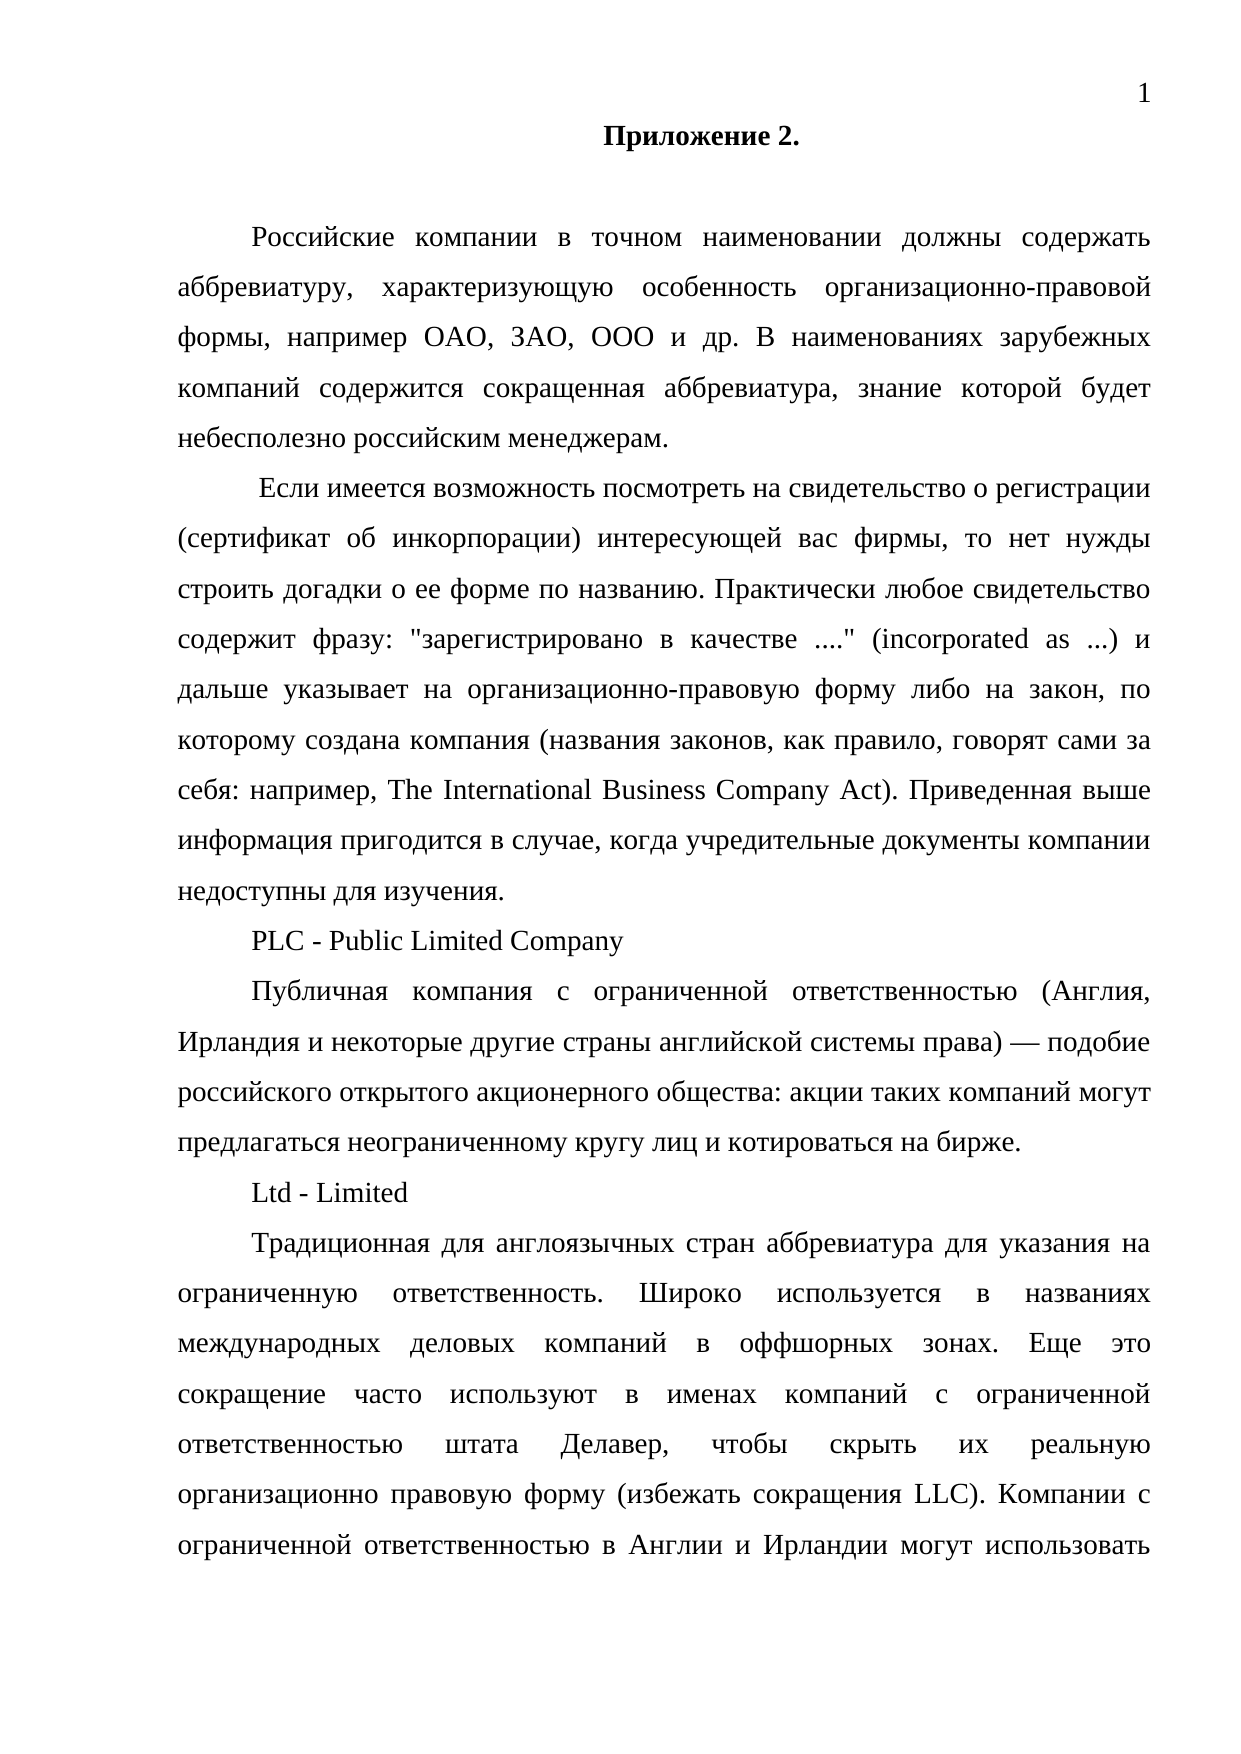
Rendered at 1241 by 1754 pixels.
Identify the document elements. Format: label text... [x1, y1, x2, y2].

text Публичная компания с ограниченной ответственностью (Англия, Ирландия и некоторые другие страны английской системы права) — подобие российского открытого акционерного общества: акции таких компаний могут предлагаться неограниченному кругу лиц и котироваться на бирже. [177, 973, 1152, 1158]
text Приложение 2. [177, 118, 1152, 152]
text PLC - Public Limited Company [177, 923, 1152, 957]
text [177, 1225, 1152, 1560]
text Российские компании в точном наименовании должны содержать аббревиатуру, характеризующую особенность организационно-правовой формы, например ОАО, ЗАО, ООО и др. В наименованиях зарубежных компаний содержится сокращенная аббревиатура, знание которой будет небесполезно российским менеджерам. [177, 219, 1152, 453]
text Если имеется возможность посмотреть на свидетельство о регистрации (сертификат об инкорпорации) интересующей вас фирмы, то нет нужды строить догадки о ее форме по названию. Практически любое свидетельство содержит фразу: "зарегистрировано в качестве ...." (incorporated as ...) и дальше указывает на организационно-правовую форму либо на закон, по которому создана компания (названия законов, как правило, говорят сами за себя: например, The International Business Company Act). Приведенная выше информация пригодится в случае, когда учредительные документы компании недоступны для изучения. [177, 470, 1152, 906]
text Ltd - Limited [177, 1175, 1152, 1208]
